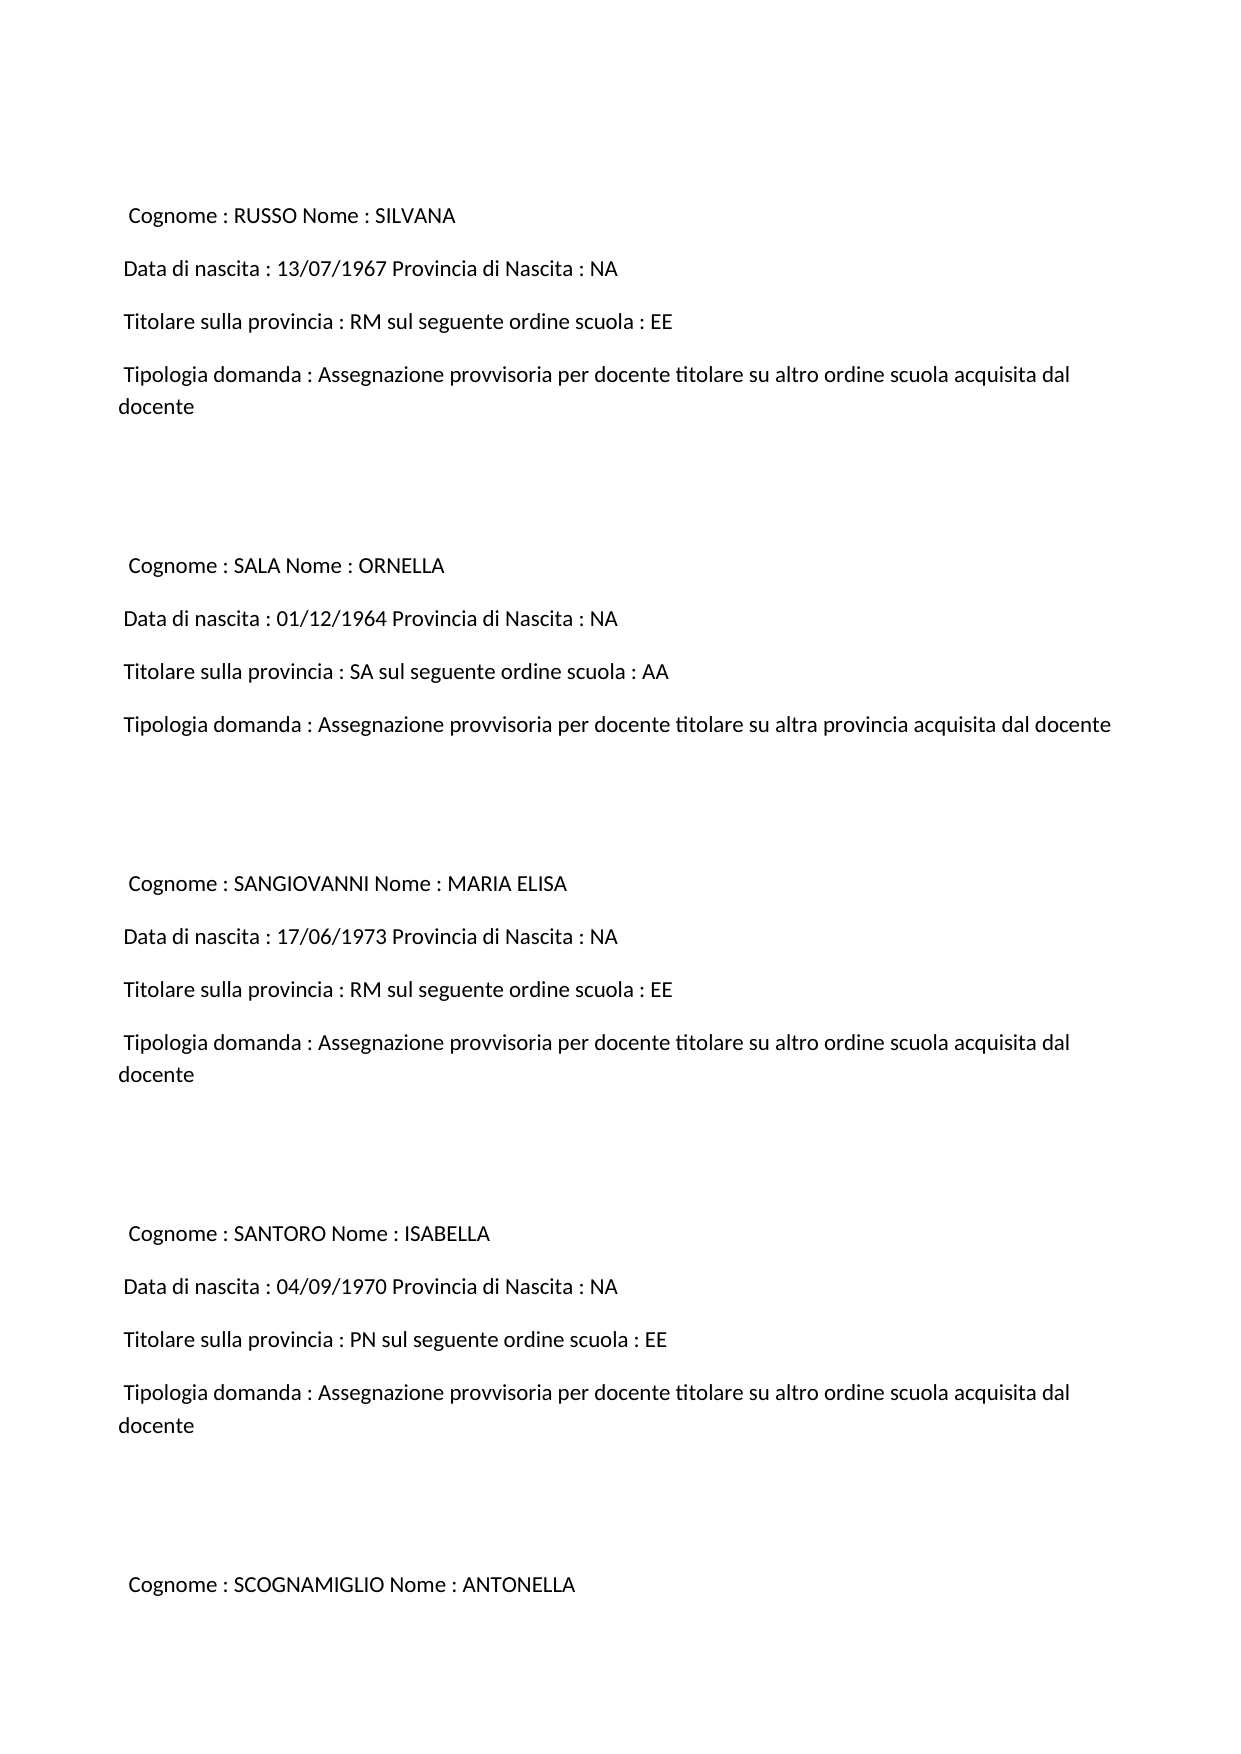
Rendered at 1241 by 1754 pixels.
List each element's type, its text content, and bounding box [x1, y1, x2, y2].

text Data di nascita : 01/12/1964 Provincia di Nascita : NA [118, 604, 1122, 632]
text Data di nascita : 13/07/1967 Provincia di Nascita : NA [118, 254, 1122, 282]
text Titolare sulla provincia : RM sul seguente ordine scuola : EE [118, 975, 1122, 1003]
text Titolare sulla provincia : PN sul seguente ordine scuola : EE [118, 1326, 1122, 1353]
text Titolare sulla provincia : SA sul seguente ordine scuola : AA [118, 657, 1122, 685]
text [118, 1378, 1122, 1439]
text Data di nascita : 04/09/1970 Provincia di Nascita : NA [118, 1272, 1122, 1301]
text Tipologia domanda : Assegnazione provvisoria per docente titolare su altro ordine scuola acquisita dal docente [118, 1028, 1122, 1088]
text Cognome : RUSSO Nome : SILVANA [118, 201, 1122, 229]
text Tipologia domanda : Assegnazione provvisoria per docente titolare su altra provincia acquisita dal docente [118, 710, 1122, 738]
text Cognome : SANGIOVANNI Nome : MARIA ELISA [118, 869, 1122, 897]
text Data di nascita : 17/06/1973 Provincia di Nascita : NA [118, 922, 1122, 950]
text Cognome : SCOGNAMIGLIO Nome : ANTONELLA [118, 1570, 1122, 1598]
text Cognome : SANTORO Nome : ISABELLA [118, 1219, 1122, 1247]
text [118, 307, 1122, 335]
text Cognome : SALA Nome : ORNELLA [118, 551, 1122, 579]
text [118, 360, 1122, 420]
